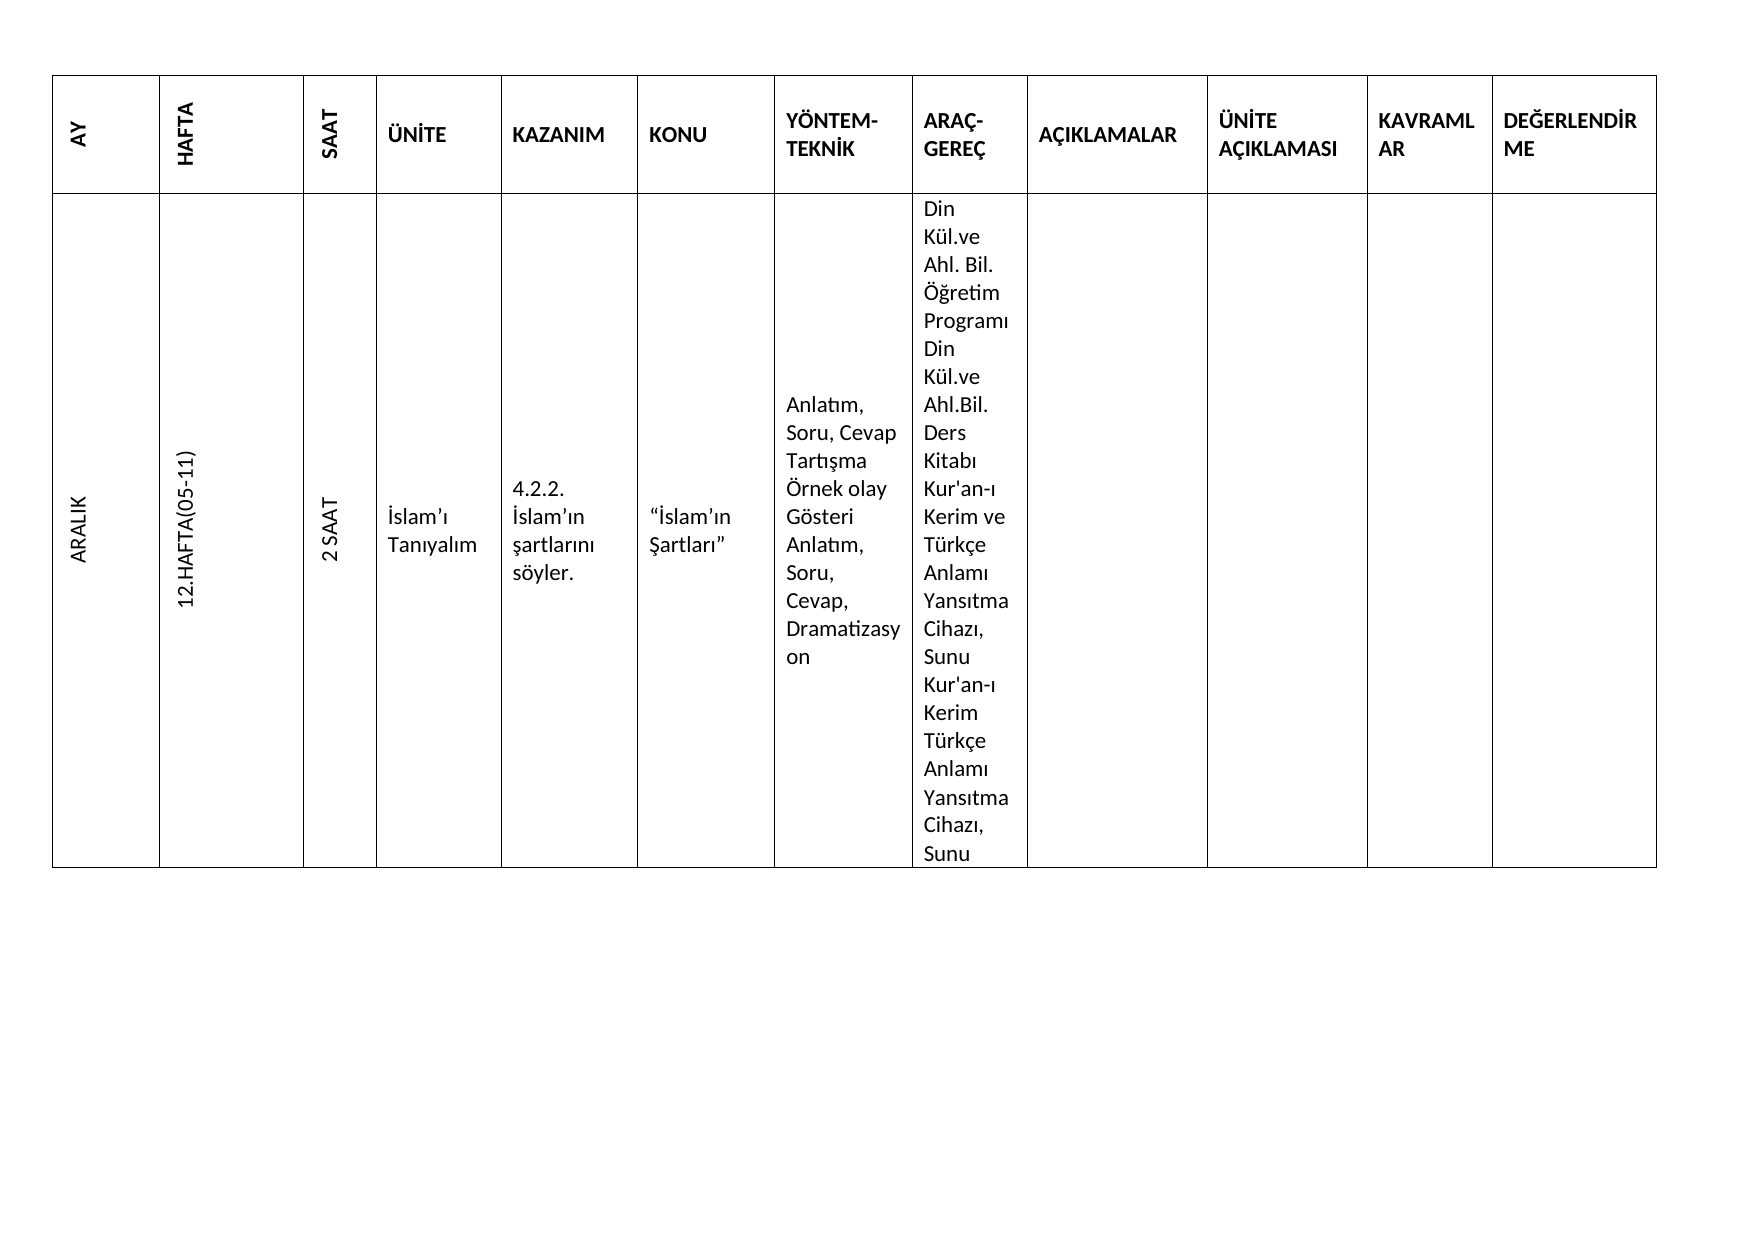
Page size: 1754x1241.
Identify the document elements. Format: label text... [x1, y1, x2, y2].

table_header ÜNİTE [377, 76, 501, 193]
table_header KAZANIM [502, 76, 637, 193]
table_cell [1493, 194, 1656, 867]
table_header KONU [638, 76, 774, 193]
table_cell ARALIK [53, 194, 159, 867]
table_cell İslam’ı Tanıyalım [377, 194, 501, 867]
table_cell [1368, 194, 1492, 867]
table_cell “İslam’ın Şartları” [638, 194, 774, 867]
table_cell 12.HAFTA(05-11) [160, 194, 303, 867]
table_header YÖNTEM-TEKNİK [775, 76, 912, 193]
table_cell Anlatım, Soru, Cevap Tartışma Örnek olay Gösteri Anlatım, Soru, Cevap, Dramatizasyon [775, 194, 912, 867]
table_header AÇIKLAMALAR [1028, 76, 1207, 193]
table_cell [1028, 194, 1207, 867]
table_header SAAT [304, 76, 376, 193]
table_header DEĞERLENDİRME [1493, 76, 1656, 193]
table_cell [1208, 194, 1367, 867]
table_header ÜNİTE AÇIKLAMASI [1208, 76, 1367, 193]
table_header KAVRAMLAR [1368, 76, 1492, 193]
table_cell 2 SAAT [304, 194, 376, 867]
table_header AY [53, 76, 159, 193]
table_header HAFTA [160, 76, 303, 193]
table_cell 4.2.2. İslam’ın şartlarını söyler. [502, 194, 637, 867]
table_header ARAÇ-GEREÇ [913, 76, 1027, 193]
table_cell Din Kül.ve Ahl. Bil. Öğretim Programı Din Kül.ve Ahl.Bil. Ders Kitabı Kur'an-ı Kerim ve Türkçe Anlamı Yansıtma Cihazı, Sunu Kur'an-ı Kerim Türkçe Anlamı Yansıtma Cihazı, Sunu [913, 194, 1027, 867]
